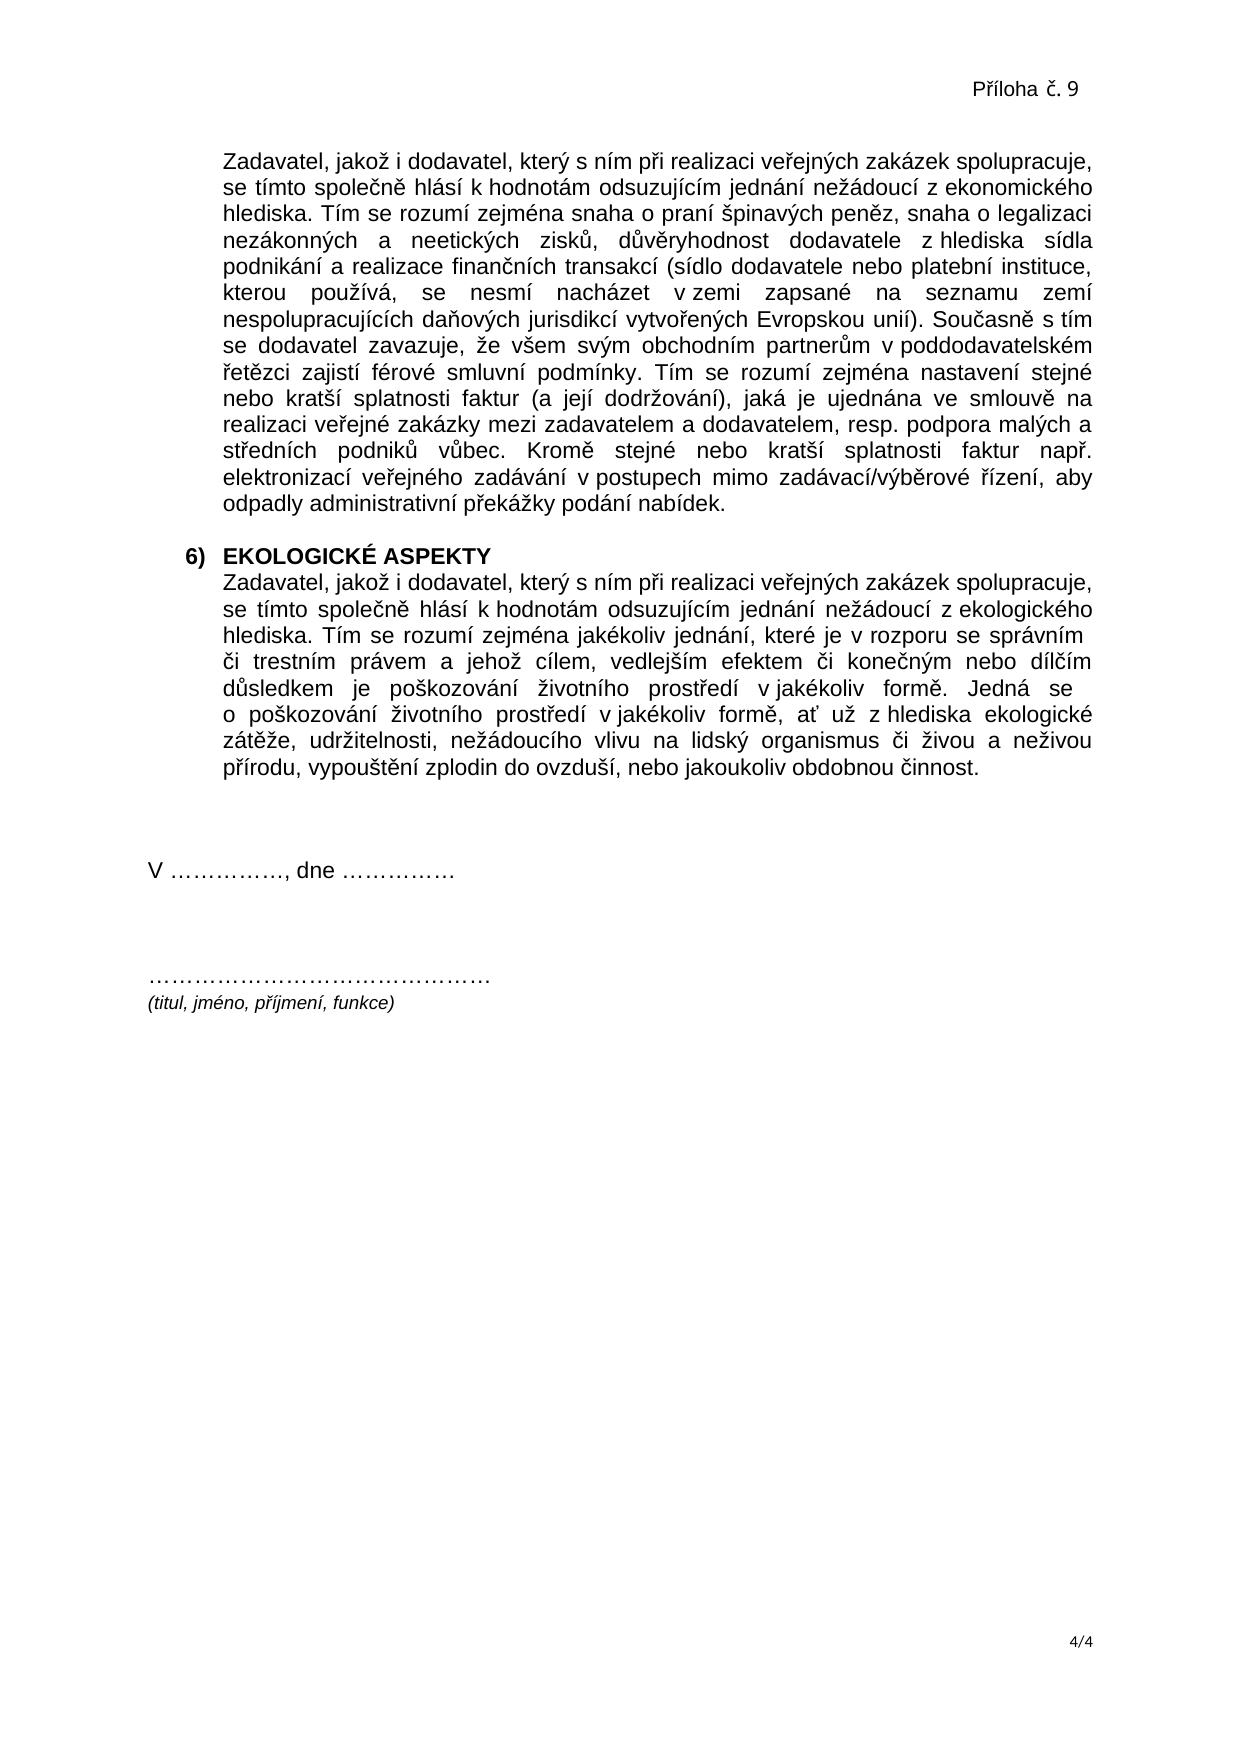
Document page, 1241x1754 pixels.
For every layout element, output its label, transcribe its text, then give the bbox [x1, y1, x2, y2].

list Zadavatel, jakož i dodavatel, který s ním při realizaci veřejných zakázek spolupracuje, se tímto společně hlásí k hodnotám odsuzujícím jednání nežádoucí z ekonomického hlediska. Tím se rozumí zejména snaha o praní špinavých peněz, snaha o legalizaci nezákonných a neetických zisků, důvěryhodnost dodavatele z hlediska sídla podnikání a realizace finančních transakcí (sídlo dodavatele nebo platební instituce, kterou používá, se nesmí nacházet v zemi zapsané na seznamu zemí nespolupracujících daňových jurisdikcí vytvořených Evropskou unií). Současně s tím se dodavatel zavazuje, že všem svým obchodním partnerům v poddodavatelském řetězci zajistí férové smluvní podmínky. Tím se rozumí zejména nastavení stejné nebo kratší splatnosti faktur (a její dodržování), jaká je ujednána ve smlouvě na realizaci veřejné zakázky mezi zadavatelem a dodavatelem, resp. podpora malých a středních podniků vůbec. Kromě stejné nebo kratší splatnosti faktur např. elektronizací veřejného zadávání v postupech mimo zadávací/výběrové řízení, aby odpadly administrativní překážky podání nabídek. [223, 148, 1093, 517]
list Zadavatel, jakož i dodavatel, který s ním při realizaci veřejných zakázek spolupracuje, se tímto společně hlásí k hodnotám odsuzujícím jednání nežádoucí z ekologického hlediska. Tím se rozumí zejména jakékoliv jednání, které je v rozporu se správním či trestním právem a jehož cílem, vedlejším efektem či konečným nebo dílčím důsledkem je poškozování životního prostředí v jakékoliv formě. Jedná se o poškozování životního prostředí v jakékoliv formě, ať už z hlediska ekologické zátěže, udržitelnosti, nežádoucího vlivu na lidský organismus či živou a neživou přírodu, vypouštění zplodin do ovzduší, nebo jakoukoliv obdobnou činnost. [223, 569, 1093, 780]
list EKOLOGICKÉ ASPEKTY [185, 543, 1093, 569]
text ……………………………………… (titul, jméno, příjmení, funkce) [148, 962, 1093, 1013]
text V ……………, dne …………… [148, 857, 1093, 884]
